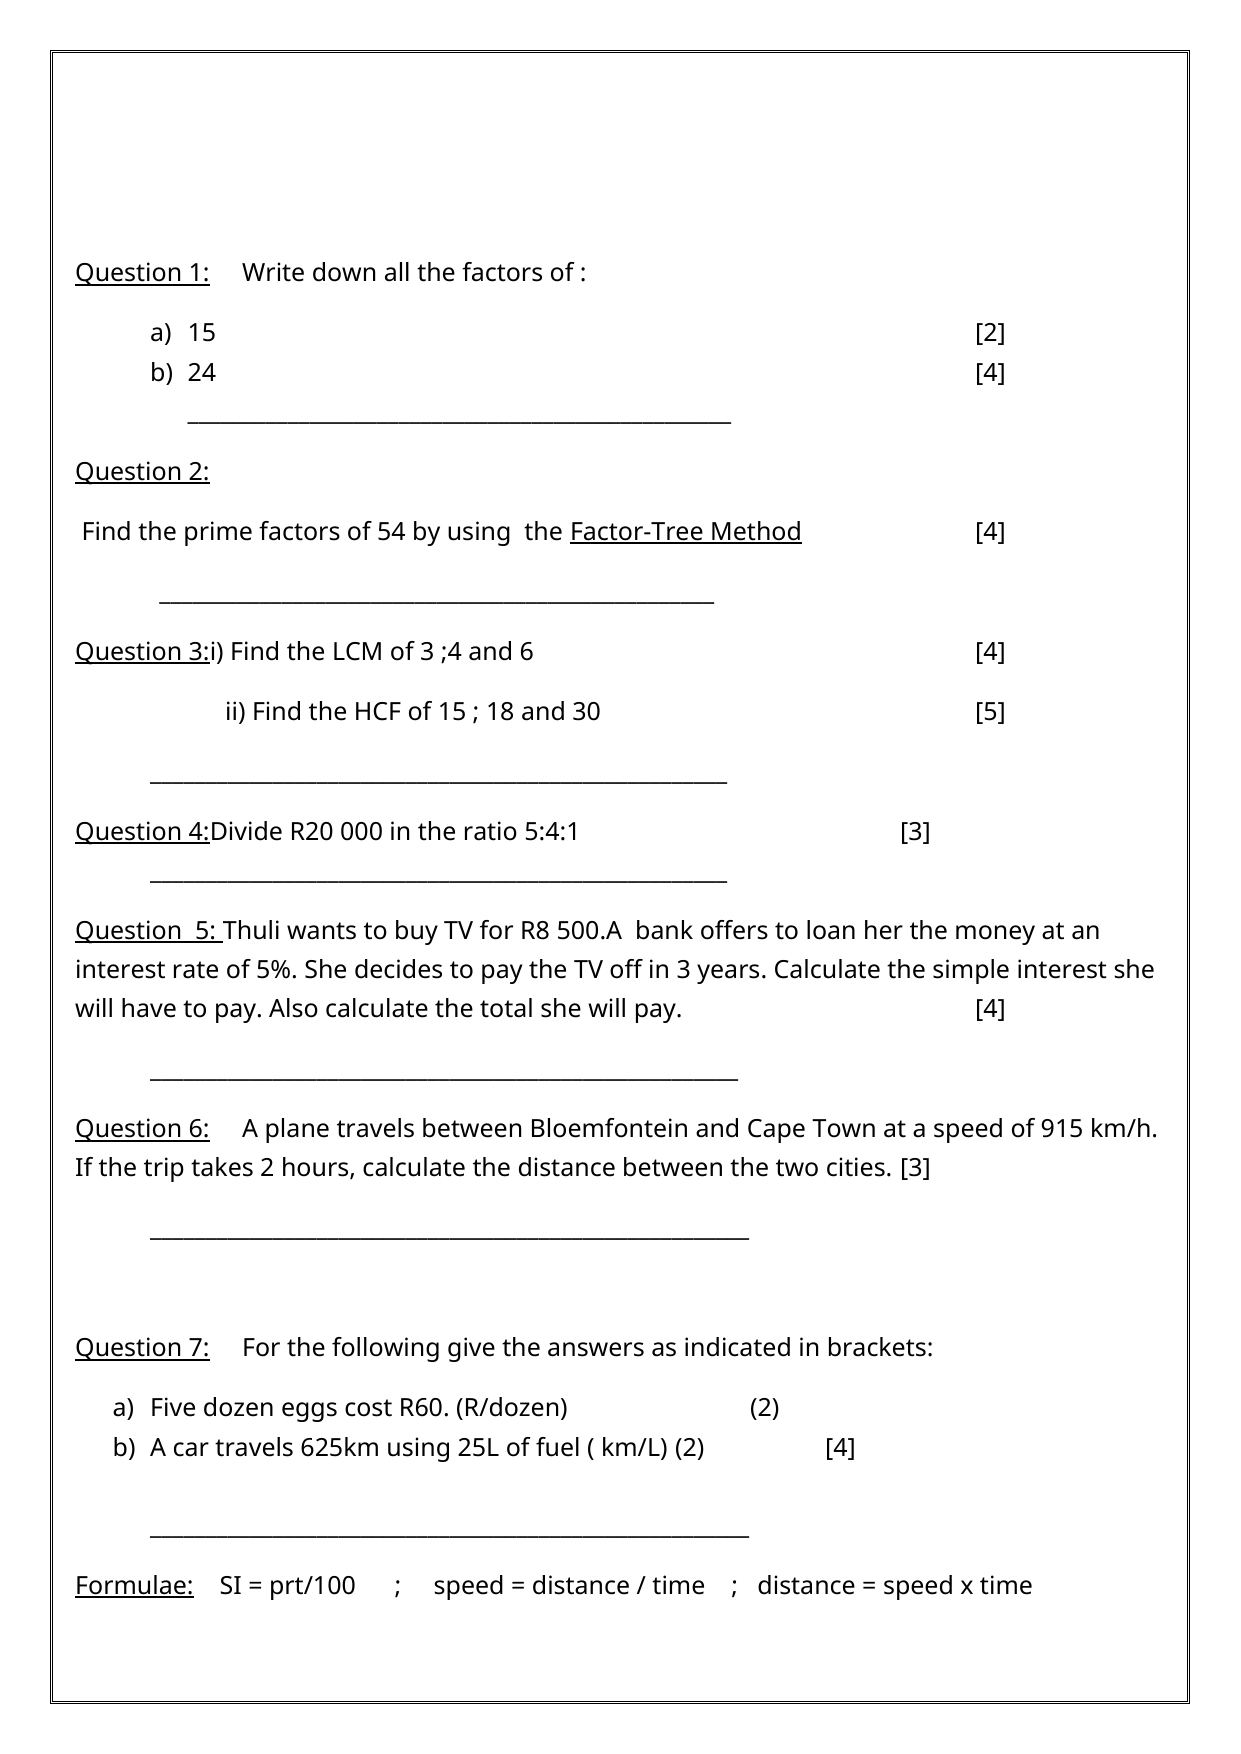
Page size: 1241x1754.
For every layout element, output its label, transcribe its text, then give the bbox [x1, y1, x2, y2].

list Five dozen eggs cost R60. (R/dozen) (2) [112, 1390, 1165, 1424]
text Question 3:i) Find the LCM of 3 ;4 and 6 [4] [75, 633, 1165, 667]
text ______________________________________________________ [75, 1210, 1165, 1244]
list 15 [2] [150, 315, 1165, 349]
text ____________________________________________________ [75, 753, 1165, 787]
list ______________________________________________________ [150, 1507, 1165, 1542]
list 24 [4] [150, 354, 1165, 388]
text Question 4:Divide R20 000 in the ratio 5:4:1 [3] ____________________________________________________ [75, 813, 1165, 887]
list A car travels 625km using 25L of fuel ( km/L) (2) [4] [112, 1429, 1165, 1463]
text ii) Find the HCF of 15 ; 18 and 30 [5] [75, 693, 1165, 727]
text Question 5: Thuli wants to buy TV for R8 500.A bank offers to loan her the money at an interest rate of 5%. She decides to pay the TV off in 3 years. Calculate the simple interest she will have to pay. Also calculate the total she will pay. [4] [75, 912, 1165, 1025]
list _________________________________________________ [187, 393, 1165, 427]
text Question 6: A plane travels between Bloemfontein and Cape Town at a speed of 915 km/h. If the trip takes 2 hours, calculate the distance between the two cities. [3] [75, 1111, 1165, 1184]
text Find the prime factors of 54 by using the Factor-Tree Method [4] [75, 513, 1165, 547]
text Question 7: For the following give the answers as indicated in brackets: [75, 1330, 1165, 1364]
text _____________________________________________________ [75, 1051, 1165, 1085]
text Question 2: [75, 453, 1165, 487]
text Formulae: SI = prt/100 ; speed = distance / time ; distance = speed x time [75, 1567, 1165, 1602]
text __________________________________________________ [75, 573, 1165, 607]
text Question 1: Write down all the factors of : [75, 255, 1165, 289]
